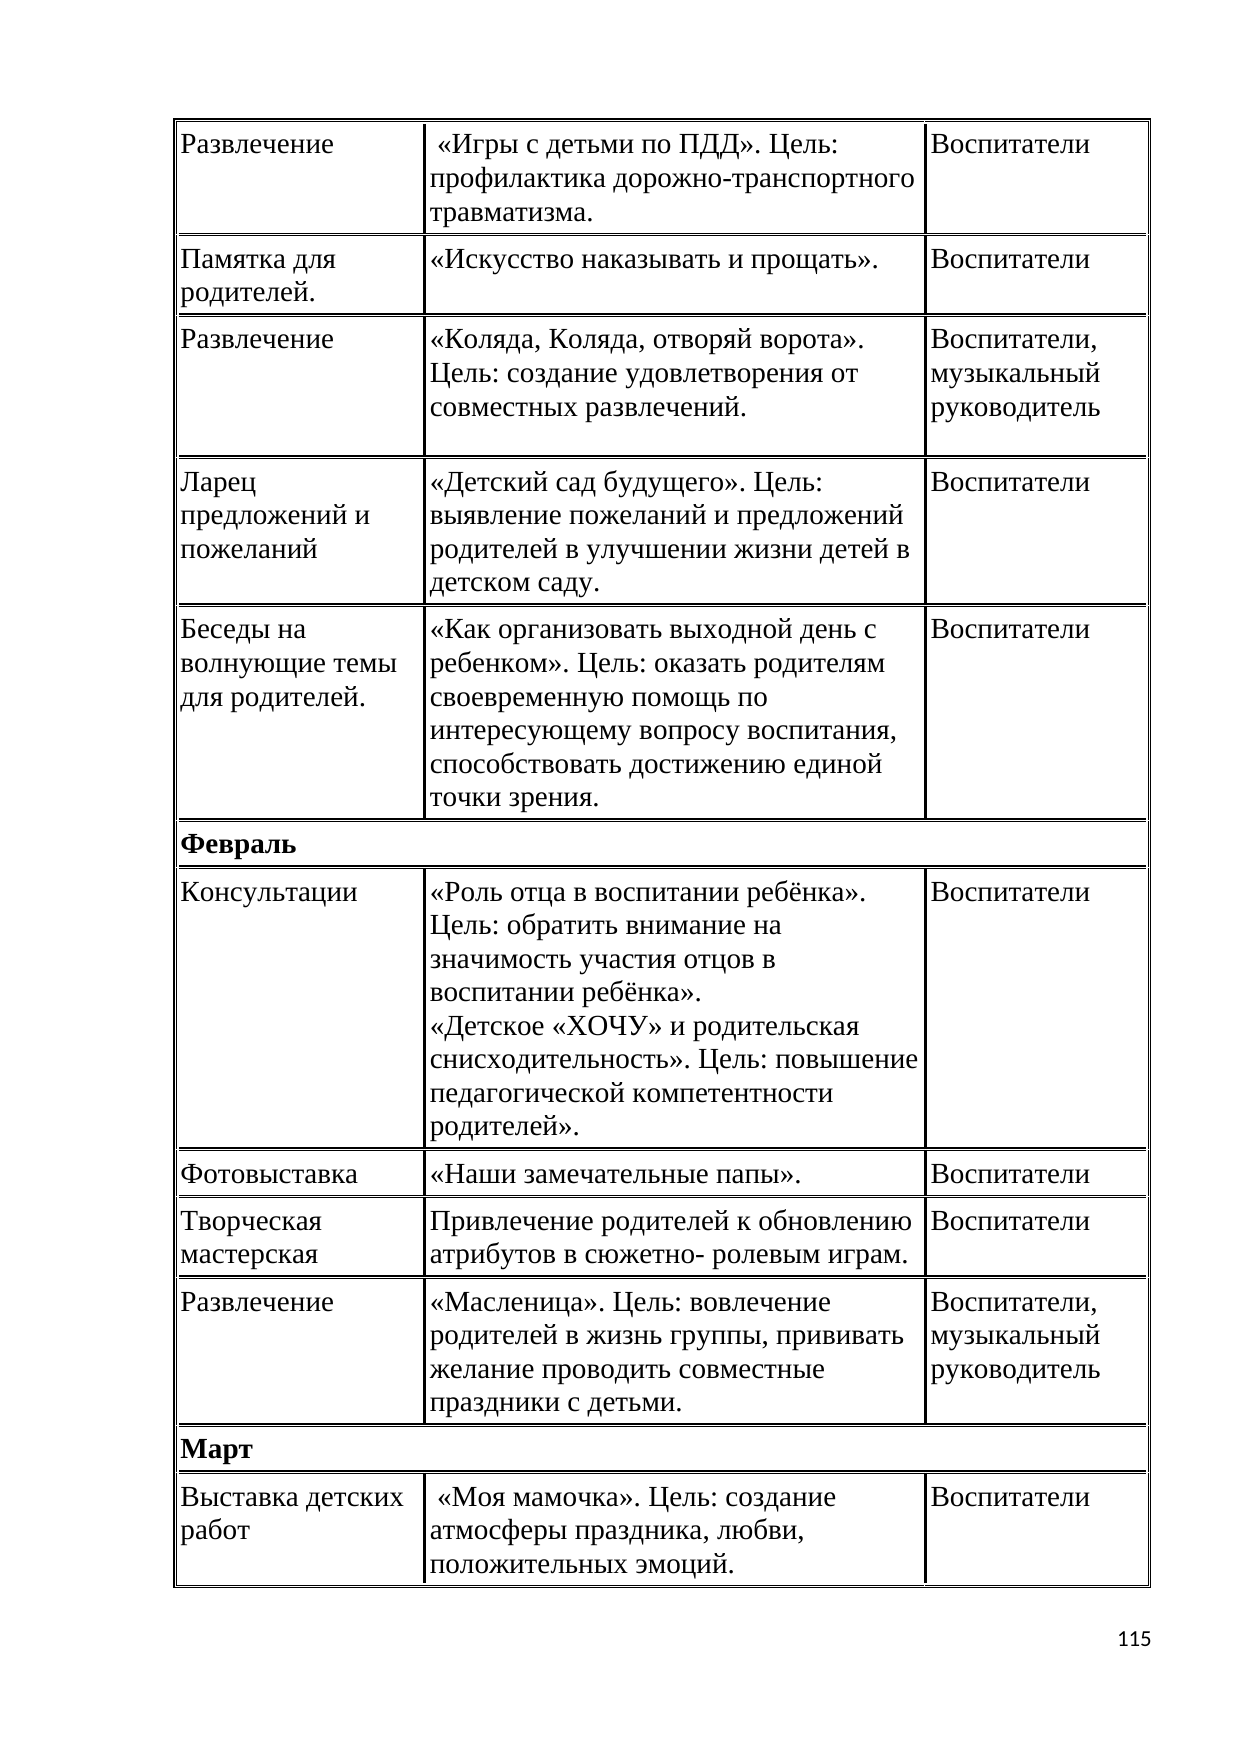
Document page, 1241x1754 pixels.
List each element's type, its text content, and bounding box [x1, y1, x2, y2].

table_cell Февраль [177, 818, 1148, 865]
table_cell Привлечение родителей к обновлению атрибутов в сюжетно- ролевым играм. [426, 1198, 924, 1275]
table_cell Фотовыставка [177, 1147, 423, 1194]
table_cell Беседы на волнующие темы для родителей. [177, 603, 423, 818]
table_cell «Как организовать выходной день с ребенком». Цель: оказать родителям своевременную помощь по интересующему вопросу воспитания, способствовать достижению единой точки зрения. [426, 607, 924, 818]
table_cell Воспитатели, музыкальный руководитель [927, 1275, 1148, 1423]
table_cell Воспитатели, музыкальный руководитель [927, 313, 1148, 455]
table_cell «Коляда, Коляда, отворяй ворота». Цель: создание удовлетворения от совместных развлечений. [426, 317, 924, 455]
table_cell «Искусство наказывать и прощать». [426, 236, 924, 313]
table_cell Развлечение [177, 1275, 423, 1423]
table_cell «Наши замечательные папы». [426, 1151, 924, 1194]
table_cell Памятка для родителей. [177, 233, 423, 313]
table_cell Воспитатели [927, 603, 1148, 818]
table_cell «Моя мамочка». Цель: создание атмосферы праздника, любви, положительных эмоций. [424, 1474, 925, 1584]
table_cell Воспитатели [927, 455, 1148, 603]
table_cell Развлечение [177, 122, 424, 232]
table_cell Воспитатели [925, 1470, 1148, 1584]
table_cell «Масленица». Цель: вовлечение родителей в жизнь группы, прививать желание проводить совместные праздники с детьми. [426, 1279, 924, 1423]
table_cell Консультации [177, 865, 423, 1147]
table_cell Март [177, 1423, 1148, 1470]
table_cell Творческая мастерская [177, 1195, 423, 1275]
table_cell Воспитатели [927, 865, 1148, 1147]
table_cell Ларец предложений и пожеланий [177, 455, 423, 603]
table_cell Воспитатели [927, 1147, 1148, 1194]
table_cell Выставка детских работ [177, 1470, 424, 1584]
table_cell Воспитатели [927, 233, 1148, 313]
table_cell «Игры с детьми по ПДД». Цель: профилактика дорожно-транспортного травматизма. [424, 120, 925, 232]
table_cell «Детский сад будущего». Цель: выявление пожеланий и предложений родителей в улучшении жизни детей в детском саду. [426, 459, 924, 603]
table_cell Воспитатели [925, 122, 1148, 232]
table_cell «Роль отца в воспитании ребёнка». Цель: обратить внимание на значимость участия отцов в воспитании ребёнка». «Детское «ХОЧУ» и родительская снисходительность». Цель: повышение педагогической компетентности родителей». [426, 869, 924, 1147]
table_cell Воспитатели [927, 1195, 1148, 1275]
table_cell Развлечение [177, 313, 423, 455]
